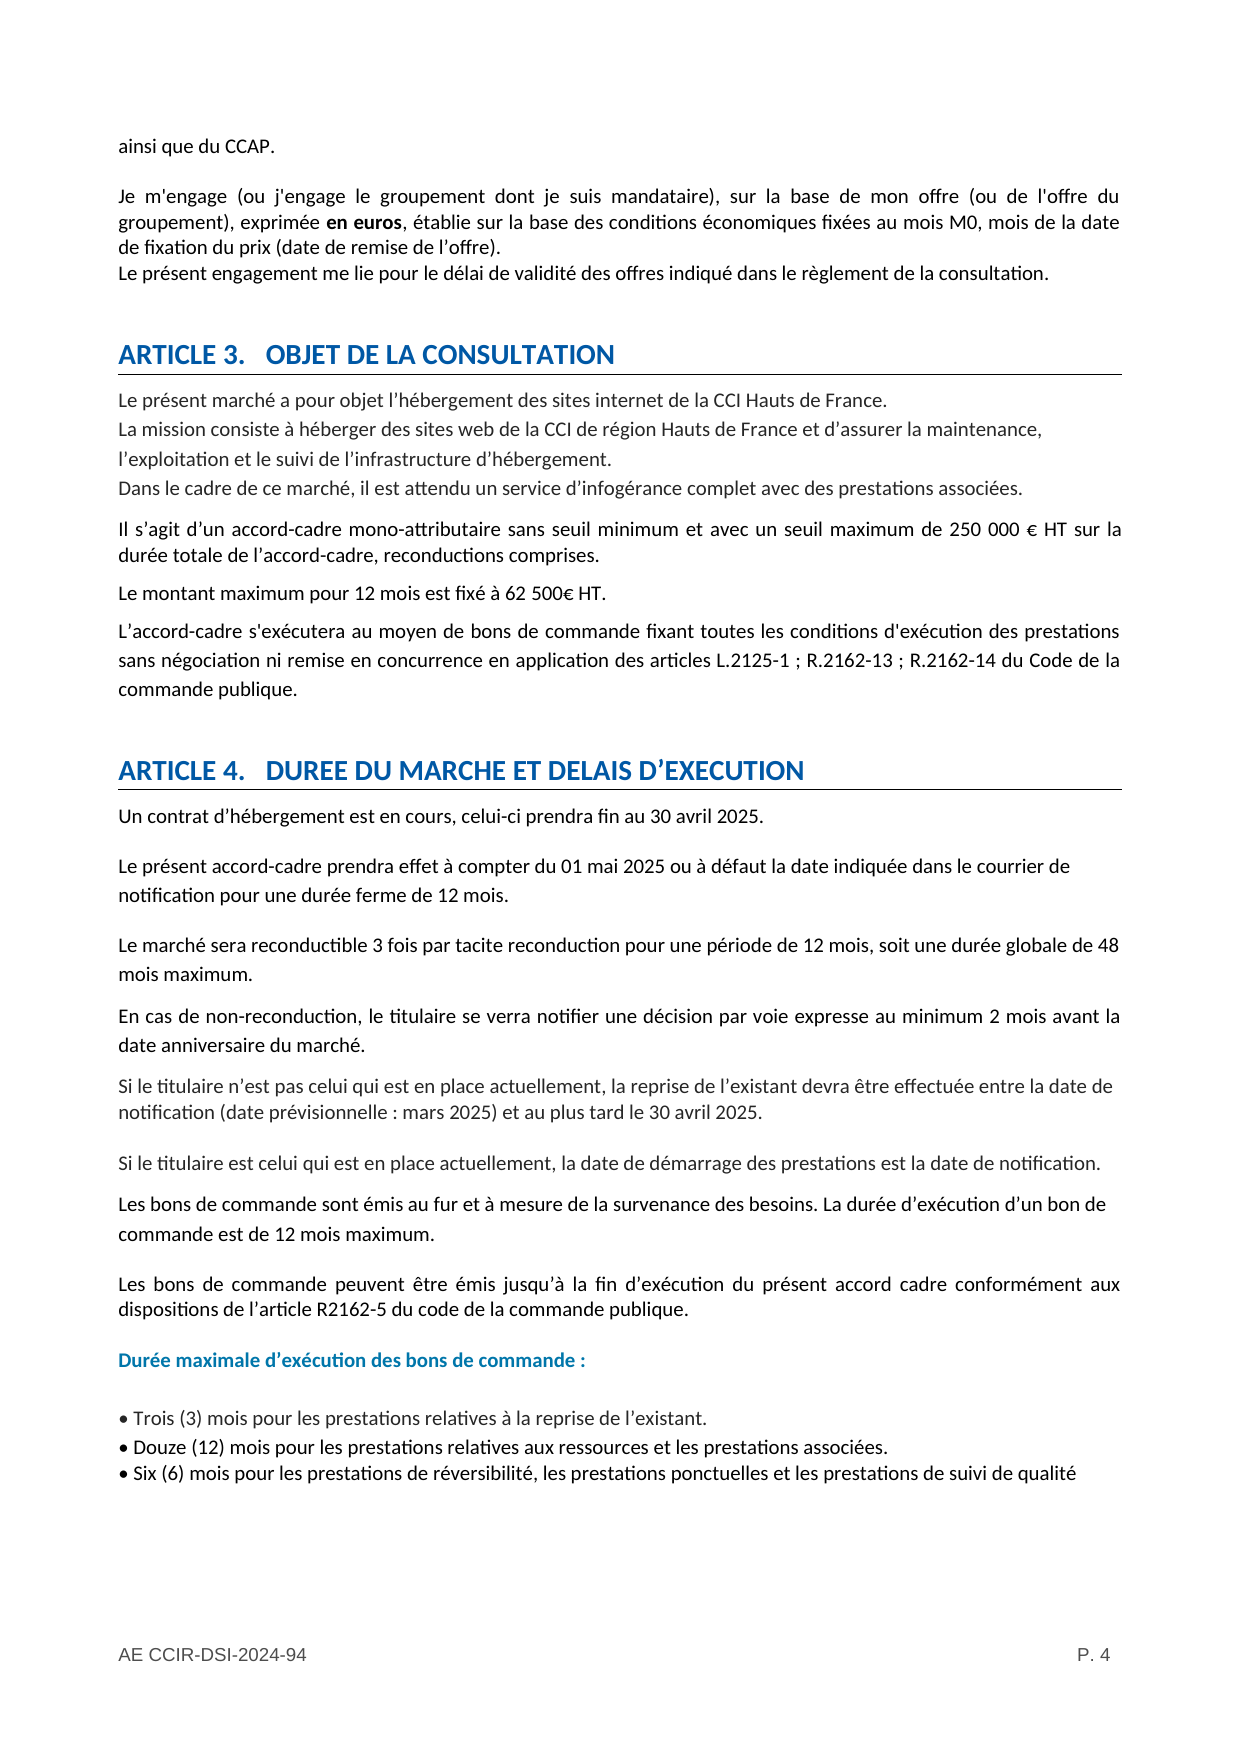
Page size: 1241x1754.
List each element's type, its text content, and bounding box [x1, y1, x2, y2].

text L’accord-cadre s'exécutera au moyen de bons de commande fixant toutes les conditions d'exécution des prestations sans négociation ni remise en concurrence en application des articles L.2125-1 ; R.2162-13 ; R.2162-14 du Code de la commande publique. [118, 618, 1122, 702]
text Le présent engagement me lie pour le délai de validité des offres indiqué dans le règlement de la consultation. [118, 260, 1122, 285]
text Si le titulaire est celui qui est en place actuellement, la date de démarrage des prestations est la date de notification. [118, 1150, 1122, 1175]
text La mission consiste à héberger des sites web de la CCI de région Hauts de France et d’assurer la maintenance, l’exploitation et le suivi de l’infrastructure d’hébergement. [118, 417, 1122, 471]
text En cas de non-reconduction, le titulaire se verra notifier une décision par voie expresse au minimum 2 mois avant la date anniversaire du marché. [118, 1003, 1122, 1057]
text Le marché sera reconductible 3 fois par tacite reconduction pour une période de 12 mois, soit une durée globale de 48 mois maximum. [118, 932, 1122, 987]
text Le présent marché a pour objet l’hébergement des sites internet de la CCI Hauts de France. [118, 387, 1122, 413]
text • Trois (3) mois pour les prestations relatives à la reprise de l’existant. [118, 1405, 1122, 1431]
text Dans le cadre de ce marché, il est attendu un service d’infogérance complet avec des prestations associées. [118, 475, 1122, 500]
text OBJET DE LA CONSULTATION [118, 336, 1122, 374]
text Le présent accord-cadre prendra effet à compter du 01 mai 2025 ou à défaut la date indiquée dans le courrier de notification pour une durée ferme de 12 mois. [118, 853, 1122, 907]
text Le montant maximum pour 12 mois est fixé à 62 500€ HT. [118, 580, 1122, 605]
text Les bons de commande sont émis au fur et à mesure de la survenance des besoins. La durée d’exécution d’un bon de commande est de 12 mois maximum. [118, 1192, 1122, 1246]
text Si le titulaire n’est pas celui qui est en place actuellement, la reprise de l’existant devra être effectuée entre la date de notification (date prévisionnelle : mars 2025) et au plus tard le 30 avril 2025. [118, 1074, 1122, 1124]
text Il s’agit d’un accord-cadre mono-attributaire sans seuil minimum et avec un seuil maximum de 250 000 € HT sur la durée totale de l’accord-cadre, reconductions comprises. [118, 517, 1122, 567]
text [118, 133, 1122, 158]
text • Douze (12) mois pour les prestations relatives aux ressources et les prestations associées. [118, 1434, 1122, 1460]
text DUREE DU MARCHE ET DELAIS D’EXECUTION [118, 752, 1122, 789]
text Durée maximale d’exécution des bons de commande : [118, 1347, 1122, 1372]
text Un contrat d’hébergement est en cours, celui-ci prendra fin au 30 avril 2025. [118, 803, 1122, 828]
text Les bons de commande peuvent être émis jusqu’à la fin d’exécution du présent accord cadre conformément aux dispositions de l’article R2162-5 du code de la commande publique. [118, 1271, 1122, 1322]
text Je m'engage (ou j'engage le groupement dont je suis mandataire), sur la base de mon offre (ou de l'offre du groupement), exprimée en euros, établie sur la base des conditions économiques fixées au mois M0, mois de la date de fixation du prix (date de remise de l’offre). [118, 184, 1122, 260]
text • Six (6) mois pour les prestations de réversibilité, les prestations ponctuelles et les prestations de suivi de qualité [118, 1460, 1122, 1485]
